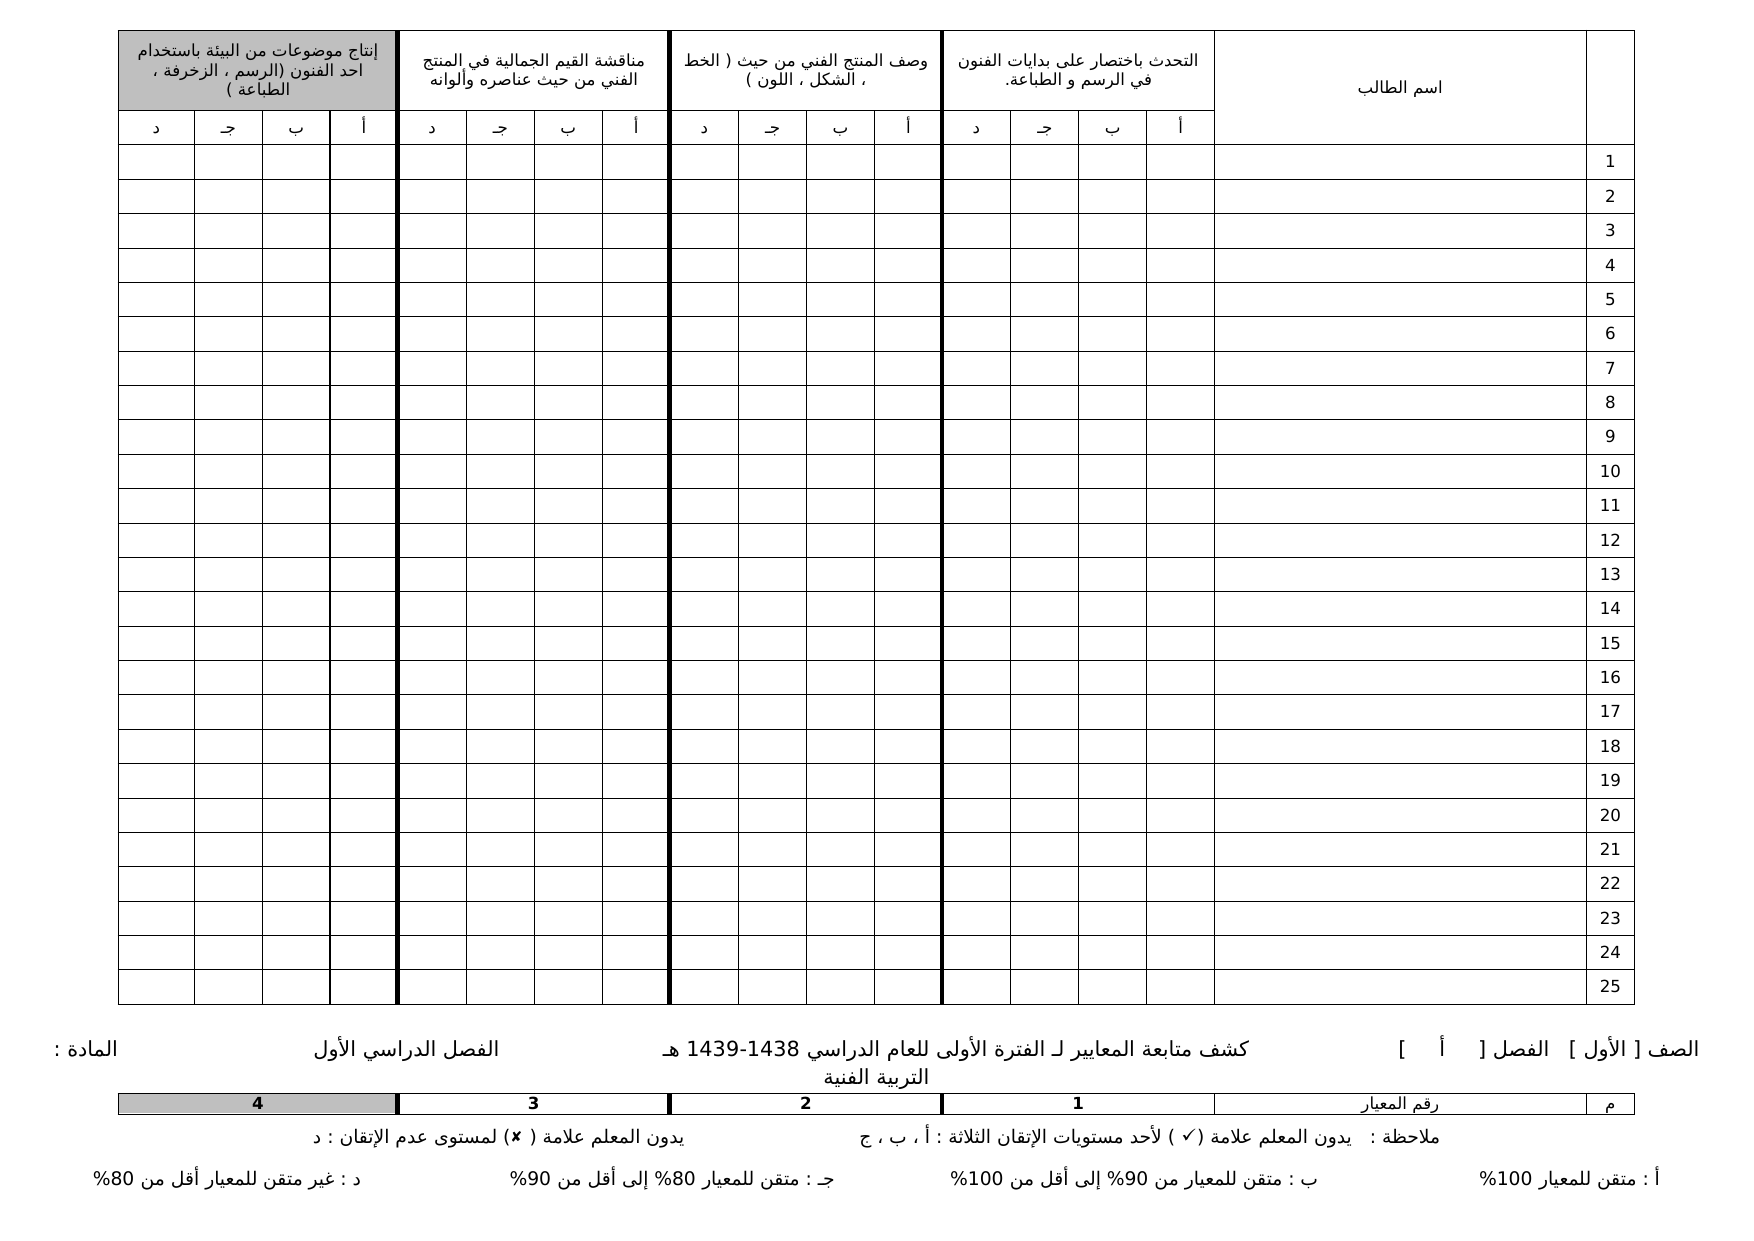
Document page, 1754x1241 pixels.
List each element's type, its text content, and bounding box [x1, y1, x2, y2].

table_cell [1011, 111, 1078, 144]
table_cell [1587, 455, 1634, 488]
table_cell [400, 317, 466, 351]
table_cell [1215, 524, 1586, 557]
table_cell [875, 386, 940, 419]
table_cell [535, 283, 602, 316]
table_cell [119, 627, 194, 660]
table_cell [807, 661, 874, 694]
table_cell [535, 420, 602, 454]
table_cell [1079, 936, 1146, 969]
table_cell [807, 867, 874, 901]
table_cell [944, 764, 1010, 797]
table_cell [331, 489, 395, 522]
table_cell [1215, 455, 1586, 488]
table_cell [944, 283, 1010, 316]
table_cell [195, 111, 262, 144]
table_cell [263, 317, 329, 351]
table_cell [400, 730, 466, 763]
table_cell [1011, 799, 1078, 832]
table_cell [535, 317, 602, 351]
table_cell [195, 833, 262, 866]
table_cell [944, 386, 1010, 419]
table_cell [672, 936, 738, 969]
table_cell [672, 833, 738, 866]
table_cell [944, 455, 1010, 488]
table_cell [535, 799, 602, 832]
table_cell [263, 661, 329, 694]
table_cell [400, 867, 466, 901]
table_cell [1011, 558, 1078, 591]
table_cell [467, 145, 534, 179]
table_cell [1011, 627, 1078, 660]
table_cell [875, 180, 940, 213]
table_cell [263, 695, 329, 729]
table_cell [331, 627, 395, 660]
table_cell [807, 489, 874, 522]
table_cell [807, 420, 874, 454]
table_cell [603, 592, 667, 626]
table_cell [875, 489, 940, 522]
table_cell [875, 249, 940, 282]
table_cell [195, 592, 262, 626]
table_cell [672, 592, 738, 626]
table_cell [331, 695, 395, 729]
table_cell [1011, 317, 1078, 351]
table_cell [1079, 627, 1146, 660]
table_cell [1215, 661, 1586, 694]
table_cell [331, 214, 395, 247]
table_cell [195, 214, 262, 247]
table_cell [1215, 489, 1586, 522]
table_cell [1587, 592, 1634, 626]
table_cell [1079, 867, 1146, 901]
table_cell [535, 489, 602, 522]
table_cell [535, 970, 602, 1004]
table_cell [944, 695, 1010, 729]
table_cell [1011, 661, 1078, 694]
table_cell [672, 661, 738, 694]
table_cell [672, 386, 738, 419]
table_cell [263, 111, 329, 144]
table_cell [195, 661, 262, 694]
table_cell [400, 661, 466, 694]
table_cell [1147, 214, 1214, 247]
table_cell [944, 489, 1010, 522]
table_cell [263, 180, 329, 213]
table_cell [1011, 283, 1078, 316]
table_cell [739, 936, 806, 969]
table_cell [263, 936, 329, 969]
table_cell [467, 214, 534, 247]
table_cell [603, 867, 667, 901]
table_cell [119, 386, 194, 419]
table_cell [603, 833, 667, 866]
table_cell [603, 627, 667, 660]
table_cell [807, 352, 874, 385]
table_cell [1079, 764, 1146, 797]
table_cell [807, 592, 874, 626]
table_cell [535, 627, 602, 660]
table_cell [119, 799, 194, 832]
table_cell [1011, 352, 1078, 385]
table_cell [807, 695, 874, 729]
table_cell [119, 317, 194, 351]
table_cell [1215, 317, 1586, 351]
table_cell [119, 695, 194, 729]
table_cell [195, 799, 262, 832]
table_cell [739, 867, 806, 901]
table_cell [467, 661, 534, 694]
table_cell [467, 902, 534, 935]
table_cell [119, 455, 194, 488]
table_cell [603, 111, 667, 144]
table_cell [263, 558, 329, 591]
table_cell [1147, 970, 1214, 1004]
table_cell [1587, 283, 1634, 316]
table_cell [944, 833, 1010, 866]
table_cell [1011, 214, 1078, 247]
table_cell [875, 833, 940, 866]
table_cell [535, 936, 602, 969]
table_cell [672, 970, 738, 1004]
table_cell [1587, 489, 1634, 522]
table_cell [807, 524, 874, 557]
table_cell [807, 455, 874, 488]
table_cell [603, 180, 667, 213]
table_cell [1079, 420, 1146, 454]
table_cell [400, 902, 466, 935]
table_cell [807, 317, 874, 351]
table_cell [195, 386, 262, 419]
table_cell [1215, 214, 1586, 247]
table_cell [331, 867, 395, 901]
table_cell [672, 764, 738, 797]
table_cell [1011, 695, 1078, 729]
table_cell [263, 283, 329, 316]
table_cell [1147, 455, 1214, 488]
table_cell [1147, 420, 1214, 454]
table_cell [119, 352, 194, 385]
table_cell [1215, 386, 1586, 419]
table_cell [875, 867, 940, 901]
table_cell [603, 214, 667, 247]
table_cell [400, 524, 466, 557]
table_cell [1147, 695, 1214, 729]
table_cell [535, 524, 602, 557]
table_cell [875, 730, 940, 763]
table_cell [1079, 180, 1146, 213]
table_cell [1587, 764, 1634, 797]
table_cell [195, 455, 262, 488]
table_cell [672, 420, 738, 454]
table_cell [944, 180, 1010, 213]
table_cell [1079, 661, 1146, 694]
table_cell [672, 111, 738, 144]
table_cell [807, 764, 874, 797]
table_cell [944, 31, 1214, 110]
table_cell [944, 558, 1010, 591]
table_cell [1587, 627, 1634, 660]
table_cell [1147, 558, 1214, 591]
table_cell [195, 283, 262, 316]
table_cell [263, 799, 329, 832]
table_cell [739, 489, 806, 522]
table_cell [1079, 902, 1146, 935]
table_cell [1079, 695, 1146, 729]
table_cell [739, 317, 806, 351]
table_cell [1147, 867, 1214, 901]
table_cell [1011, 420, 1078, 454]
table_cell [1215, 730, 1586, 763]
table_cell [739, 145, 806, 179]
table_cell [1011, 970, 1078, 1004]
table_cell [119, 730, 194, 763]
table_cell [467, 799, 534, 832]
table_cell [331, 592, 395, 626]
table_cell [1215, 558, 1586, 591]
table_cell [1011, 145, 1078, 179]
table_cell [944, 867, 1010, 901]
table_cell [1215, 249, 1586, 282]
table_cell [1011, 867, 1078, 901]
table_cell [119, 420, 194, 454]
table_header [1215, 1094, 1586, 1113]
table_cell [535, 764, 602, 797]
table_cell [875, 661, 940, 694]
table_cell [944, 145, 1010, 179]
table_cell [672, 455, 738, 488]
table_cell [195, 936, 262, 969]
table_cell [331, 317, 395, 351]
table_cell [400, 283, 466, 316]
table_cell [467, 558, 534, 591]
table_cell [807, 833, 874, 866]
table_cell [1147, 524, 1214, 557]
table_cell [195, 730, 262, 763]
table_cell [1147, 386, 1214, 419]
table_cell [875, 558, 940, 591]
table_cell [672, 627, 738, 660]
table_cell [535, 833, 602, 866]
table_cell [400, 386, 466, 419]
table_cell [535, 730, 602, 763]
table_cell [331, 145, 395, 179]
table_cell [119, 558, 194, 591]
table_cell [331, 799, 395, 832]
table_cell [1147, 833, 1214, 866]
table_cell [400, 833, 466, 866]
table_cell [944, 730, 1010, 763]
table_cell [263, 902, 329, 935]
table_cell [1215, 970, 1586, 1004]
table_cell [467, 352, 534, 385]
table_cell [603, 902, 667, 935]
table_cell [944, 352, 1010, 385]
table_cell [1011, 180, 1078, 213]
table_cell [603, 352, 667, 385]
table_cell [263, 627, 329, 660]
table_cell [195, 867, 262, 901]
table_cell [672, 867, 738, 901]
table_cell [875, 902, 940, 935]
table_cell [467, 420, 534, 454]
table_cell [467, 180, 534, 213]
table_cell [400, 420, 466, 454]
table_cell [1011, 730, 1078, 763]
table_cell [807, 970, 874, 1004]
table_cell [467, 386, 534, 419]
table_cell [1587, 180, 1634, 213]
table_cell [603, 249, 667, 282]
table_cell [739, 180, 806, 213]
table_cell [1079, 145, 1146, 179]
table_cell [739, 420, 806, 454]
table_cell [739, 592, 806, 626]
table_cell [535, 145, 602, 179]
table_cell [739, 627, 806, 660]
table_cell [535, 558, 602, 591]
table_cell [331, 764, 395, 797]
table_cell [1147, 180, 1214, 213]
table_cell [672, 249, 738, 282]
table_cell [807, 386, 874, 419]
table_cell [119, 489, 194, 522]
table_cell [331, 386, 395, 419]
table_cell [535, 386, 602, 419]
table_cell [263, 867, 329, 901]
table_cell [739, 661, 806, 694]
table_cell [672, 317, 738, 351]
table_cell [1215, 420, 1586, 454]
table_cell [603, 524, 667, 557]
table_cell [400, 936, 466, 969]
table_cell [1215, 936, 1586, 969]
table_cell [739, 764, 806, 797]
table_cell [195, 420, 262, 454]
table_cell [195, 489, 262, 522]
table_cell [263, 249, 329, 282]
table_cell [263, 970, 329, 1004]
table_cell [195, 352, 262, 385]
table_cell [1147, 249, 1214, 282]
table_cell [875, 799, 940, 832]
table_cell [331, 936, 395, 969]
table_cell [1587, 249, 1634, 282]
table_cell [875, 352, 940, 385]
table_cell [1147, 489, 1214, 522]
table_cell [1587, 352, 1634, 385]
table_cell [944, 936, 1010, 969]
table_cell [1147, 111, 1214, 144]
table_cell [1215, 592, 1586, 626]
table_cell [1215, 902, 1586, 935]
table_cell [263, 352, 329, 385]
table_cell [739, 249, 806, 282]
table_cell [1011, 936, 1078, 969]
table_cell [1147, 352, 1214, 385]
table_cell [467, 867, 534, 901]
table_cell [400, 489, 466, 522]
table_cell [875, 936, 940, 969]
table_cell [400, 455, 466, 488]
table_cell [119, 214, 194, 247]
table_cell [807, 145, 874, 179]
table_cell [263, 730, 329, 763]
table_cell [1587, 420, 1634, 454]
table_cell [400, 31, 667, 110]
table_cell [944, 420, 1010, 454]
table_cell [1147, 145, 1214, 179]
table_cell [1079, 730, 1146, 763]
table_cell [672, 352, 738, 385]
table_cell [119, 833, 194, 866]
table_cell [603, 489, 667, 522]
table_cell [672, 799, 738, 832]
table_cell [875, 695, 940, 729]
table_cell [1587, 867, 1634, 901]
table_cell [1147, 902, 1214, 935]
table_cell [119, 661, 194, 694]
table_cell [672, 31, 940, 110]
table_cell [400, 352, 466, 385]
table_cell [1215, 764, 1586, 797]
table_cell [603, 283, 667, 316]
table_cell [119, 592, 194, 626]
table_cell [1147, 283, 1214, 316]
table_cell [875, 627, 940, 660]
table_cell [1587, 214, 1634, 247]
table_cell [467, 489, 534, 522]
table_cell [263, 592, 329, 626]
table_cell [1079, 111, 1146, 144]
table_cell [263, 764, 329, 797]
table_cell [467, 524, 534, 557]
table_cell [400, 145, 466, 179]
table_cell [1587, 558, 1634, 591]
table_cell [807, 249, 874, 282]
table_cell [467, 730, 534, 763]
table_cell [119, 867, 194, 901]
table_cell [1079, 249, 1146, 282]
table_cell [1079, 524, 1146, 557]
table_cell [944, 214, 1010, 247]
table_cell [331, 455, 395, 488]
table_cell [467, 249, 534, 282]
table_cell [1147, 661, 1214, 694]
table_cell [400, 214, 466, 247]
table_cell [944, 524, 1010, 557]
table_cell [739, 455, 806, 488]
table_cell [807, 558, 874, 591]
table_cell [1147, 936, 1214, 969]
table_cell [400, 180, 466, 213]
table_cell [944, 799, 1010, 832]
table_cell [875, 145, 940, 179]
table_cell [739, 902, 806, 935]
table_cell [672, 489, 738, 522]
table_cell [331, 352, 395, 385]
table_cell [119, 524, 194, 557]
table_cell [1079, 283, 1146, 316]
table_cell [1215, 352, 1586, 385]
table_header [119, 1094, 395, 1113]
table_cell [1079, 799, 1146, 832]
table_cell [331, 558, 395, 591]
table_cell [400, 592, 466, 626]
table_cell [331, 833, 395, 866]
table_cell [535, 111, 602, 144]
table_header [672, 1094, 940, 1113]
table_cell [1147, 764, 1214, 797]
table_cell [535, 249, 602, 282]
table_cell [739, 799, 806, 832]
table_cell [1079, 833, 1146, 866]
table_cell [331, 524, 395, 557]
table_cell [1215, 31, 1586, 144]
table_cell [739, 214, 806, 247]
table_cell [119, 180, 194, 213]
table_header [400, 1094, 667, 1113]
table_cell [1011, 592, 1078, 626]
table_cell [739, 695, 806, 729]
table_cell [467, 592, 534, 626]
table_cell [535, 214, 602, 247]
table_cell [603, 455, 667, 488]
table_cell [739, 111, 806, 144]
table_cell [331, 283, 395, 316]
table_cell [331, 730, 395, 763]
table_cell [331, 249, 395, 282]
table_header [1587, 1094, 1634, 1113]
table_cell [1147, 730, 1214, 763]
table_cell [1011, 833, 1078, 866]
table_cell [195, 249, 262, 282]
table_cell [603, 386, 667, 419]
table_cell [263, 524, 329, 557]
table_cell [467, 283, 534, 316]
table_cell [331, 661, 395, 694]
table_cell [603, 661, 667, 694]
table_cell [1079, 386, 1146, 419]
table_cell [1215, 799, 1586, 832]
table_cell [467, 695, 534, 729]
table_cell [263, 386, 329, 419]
text الصف [ الأول ] الفصل [ أ ] كشف متابعة المعايير لـ الفترة الأولى للعام الدراسي 1438-1439 هـ الفصل الدراسي الأول المادة : التربية الفنية [25, 1037, 1728, 1089]
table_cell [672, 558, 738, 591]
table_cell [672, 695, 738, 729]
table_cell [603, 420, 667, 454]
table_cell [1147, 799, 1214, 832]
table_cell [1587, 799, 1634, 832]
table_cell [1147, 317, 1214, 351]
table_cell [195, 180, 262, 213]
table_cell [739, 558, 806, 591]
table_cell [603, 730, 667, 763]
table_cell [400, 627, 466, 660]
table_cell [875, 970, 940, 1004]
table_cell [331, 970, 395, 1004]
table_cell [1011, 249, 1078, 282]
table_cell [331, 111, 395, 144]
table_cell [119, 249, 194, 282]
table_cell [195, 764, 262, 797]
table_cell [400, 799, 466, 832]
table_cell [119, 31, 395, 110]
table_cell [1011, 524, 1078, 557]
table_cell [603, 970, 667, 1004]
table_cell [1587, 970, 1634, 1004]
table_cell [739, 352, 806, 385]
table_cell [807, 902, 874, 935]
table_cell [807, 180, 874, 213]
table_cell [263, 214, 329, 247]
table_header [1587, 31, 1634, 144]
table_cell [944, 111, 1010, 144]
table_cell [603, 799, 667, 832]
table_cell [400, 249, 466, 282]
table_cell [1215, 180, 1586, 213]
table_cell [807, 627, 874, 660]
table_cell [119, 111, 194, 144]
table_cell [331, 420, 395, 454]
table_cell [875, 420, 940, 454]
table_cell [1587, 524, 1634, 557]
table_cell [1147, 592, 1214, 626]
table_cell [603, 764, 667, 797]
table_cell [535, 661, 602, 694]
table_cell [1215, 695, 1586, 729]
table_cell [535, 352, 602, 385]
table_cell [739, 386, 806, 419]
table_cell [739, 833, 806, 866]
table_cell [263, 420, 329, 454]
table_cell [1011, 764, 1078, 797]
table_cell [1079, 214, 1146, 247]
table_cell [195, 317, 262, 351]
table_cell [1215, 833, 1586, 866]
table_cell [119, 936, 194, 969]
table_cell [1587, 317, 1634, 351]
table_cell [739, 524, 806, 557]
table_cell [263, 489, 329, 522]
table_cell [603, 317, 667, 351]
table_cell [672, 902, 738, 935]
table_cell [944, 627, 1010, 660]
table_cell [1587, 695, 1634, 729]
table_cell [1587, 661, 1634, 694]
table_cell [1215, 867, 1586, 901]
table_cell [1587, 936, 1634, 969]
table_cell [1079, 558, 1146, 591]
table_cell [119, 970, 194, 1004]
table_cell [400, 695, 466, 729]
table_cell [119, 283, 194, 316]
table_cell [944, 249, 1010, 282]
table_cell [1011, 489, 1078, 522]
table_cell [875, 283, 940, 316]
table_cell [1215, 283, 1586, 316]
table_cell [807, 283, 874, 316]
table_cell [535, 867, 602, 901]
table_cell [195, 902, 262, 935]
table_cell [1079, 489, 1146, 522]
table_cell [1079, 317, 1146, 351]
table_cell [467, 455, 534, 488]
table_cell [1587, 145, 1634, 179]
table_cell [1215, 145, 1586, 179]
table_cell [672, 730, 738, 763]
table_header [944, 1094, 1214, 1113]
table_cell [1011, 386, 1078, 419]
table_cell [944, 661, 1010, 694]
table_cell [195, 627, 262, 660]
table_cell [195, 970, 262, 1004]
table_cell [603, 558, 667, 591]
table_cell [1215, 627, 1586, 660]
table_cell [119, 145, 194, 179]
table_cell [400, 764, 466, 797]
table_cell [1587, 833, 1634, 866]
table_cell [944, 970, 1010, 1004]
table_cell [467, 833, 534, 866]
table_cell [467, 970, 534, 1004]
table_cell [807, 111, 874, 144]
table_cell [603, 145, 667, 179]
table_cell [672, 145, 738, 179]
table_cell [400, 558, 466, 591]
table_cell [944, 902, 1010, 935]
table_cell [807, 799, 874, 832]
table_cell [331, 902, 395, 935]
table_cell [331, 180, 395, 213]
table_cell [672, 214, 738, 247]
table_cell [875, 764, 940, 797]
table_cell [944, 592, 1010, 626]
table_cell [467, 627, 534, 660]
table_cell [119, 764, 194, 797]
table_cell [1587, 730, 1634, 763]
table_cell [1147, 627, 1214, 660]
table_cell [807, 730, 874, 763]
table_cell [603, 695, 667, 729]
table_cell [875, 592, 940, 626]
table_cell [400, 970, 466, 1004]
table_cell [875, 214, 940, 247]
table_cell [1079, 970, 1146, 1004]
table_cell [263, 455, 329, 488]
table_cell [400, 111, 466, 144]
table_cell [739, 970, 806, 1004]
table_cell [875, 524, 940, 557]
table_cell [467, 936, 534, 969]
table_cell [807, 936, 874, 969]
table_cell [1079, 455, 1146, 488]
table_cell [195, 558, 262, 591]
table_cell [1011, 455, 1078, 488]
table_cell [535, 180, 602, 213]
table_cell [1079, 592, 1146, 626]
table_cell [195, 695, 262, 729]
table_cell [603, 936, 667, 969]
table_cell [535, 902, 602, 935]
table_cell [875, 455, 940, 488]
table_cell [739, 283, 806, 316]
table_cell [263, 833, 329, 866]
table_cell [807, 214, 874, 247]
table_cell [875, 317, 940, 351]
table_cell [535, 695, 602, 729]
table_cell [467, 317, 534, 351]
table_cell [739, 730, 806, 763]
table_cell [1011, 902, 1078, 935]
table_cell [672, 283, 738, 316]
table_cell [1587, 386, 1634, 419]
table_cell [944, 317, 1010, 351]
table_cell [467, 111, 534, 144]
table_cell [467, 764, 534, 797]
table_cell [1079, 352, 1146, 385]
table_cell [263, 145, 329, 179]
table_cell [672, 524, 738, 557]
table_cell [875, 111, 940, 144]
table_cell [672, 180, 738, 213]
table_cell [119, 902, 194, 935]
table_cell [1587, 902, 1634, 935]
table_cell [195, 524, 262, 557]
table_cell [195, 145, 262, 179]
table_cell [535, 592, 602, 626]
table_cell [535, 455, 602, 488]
